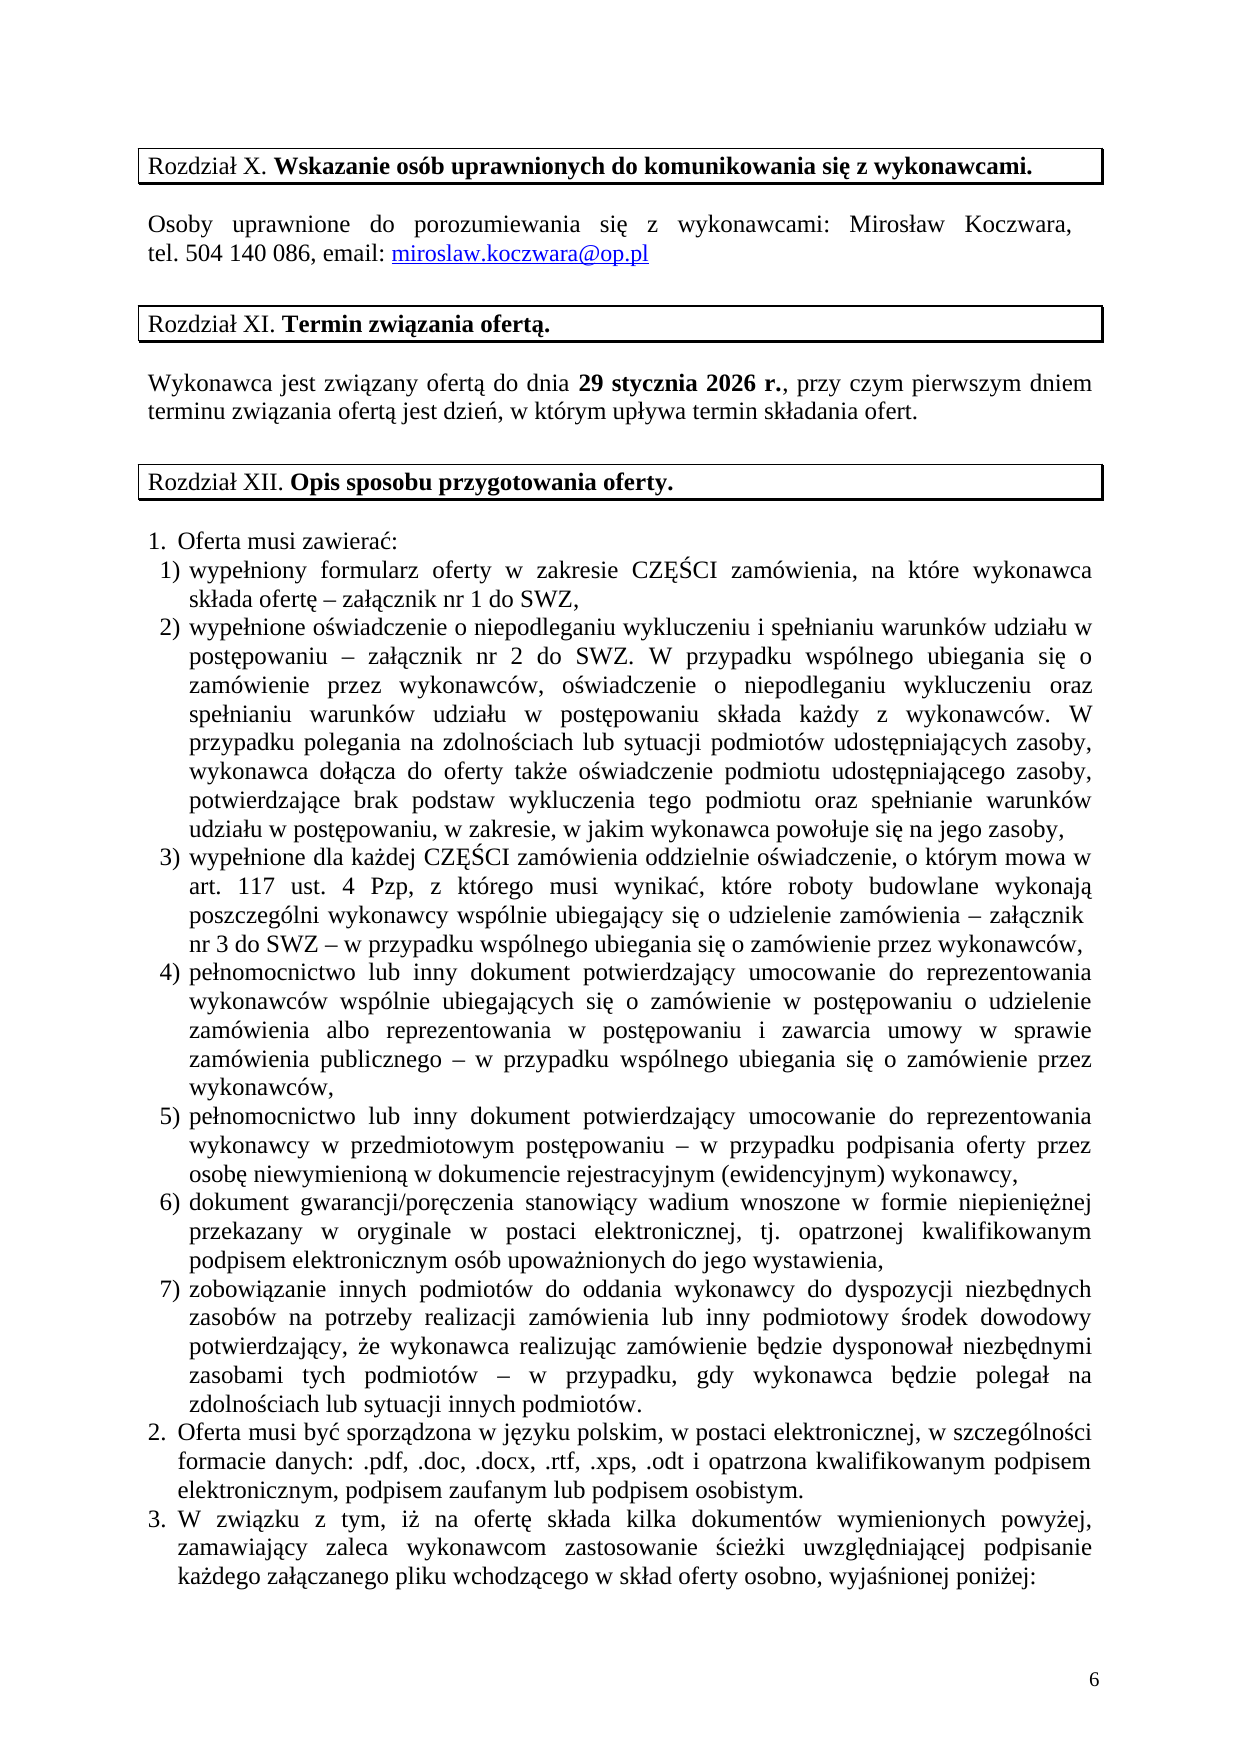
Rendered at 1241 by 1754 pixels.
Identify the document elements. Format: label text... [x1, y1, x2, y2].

text Rozdział X. Wskazanie osób uprawnionych do komunikowania się z wykonawcami. [139, 149, 1101, 182]
list wypełniony formularz oferty w zakresie CZĘŚCI zamówienia, na które wykonawca składa ofertę – załącznik nr 1 do SWZ, [159, 555, 1093, 612]
text Osoby uprawnione do porozumiewania się z wykonawcami: Mirosław Koczwara, tel. 504 140 086, email: miroslaw.koczwara@op.pl [148, 209, 1093, 267]
list Oferta musi być sporządzona w języku polskim, w postaci elektronicznej, w szczególności formacie danych: .pdf, .doc, .docx, .rtf, .xps, .odt i opatrzona kwalifikowanym podpisem elektronicznym, podpisem zaufanym lub podpisem osobistym. [148, 1417, 1093, 1504]
list pełnomocnictwo lub inny dokument potwierdzający umocowanie do reprezentowania wykonawców wspólnie ubiegających się o zamówienie w postępowaniu o udzielenie zamówienia albo reprezentowania w postępowaniu i zawarcia umowy w sprawie zamówienia publicznego – w przypadku wspólnego ubiegania się o zamówienie przez wykonawców, [159, 957, 1093, 1101]
text Rozdział XI. Termin związania ofertą. [139, 307, 1101, 340]
list dokument gwarancji/poręczenia stanowiący wadium wnoszone w formie niepieniężnej przekazany w oryginale w postaci elektronicznej, tj. opatrzonej kwalifikowanym podpisem elektronicznym osób upoważnionych do jego wystawienia, [159, 1187, 1093, 1274]
list Oferta musi zawierać: [148, 526, 1093, 555]
list wypełnione dla każdej CZĘŚCI zamówienia oddzielnie oświadczenie, o którym mowa w art. 117 ust. 4 Pzp, z którego musi wynikać, które roboty budowlane wykonają poszczególni wykonawcy wspólnie ubiegający się o udzielenie zamówienia – załącznik nr 3 do SWZ – w przypadku wspólnego ubiegania się o zamówienie przez wykonawców, [159, 842, 1093, 957]
list wypełnione oświadczenie o niepodleganiu wykluczeniu i spełnianiu warunków udziału w postępowaniu – załącznik nr 2 do SWZ. W przypadku wspólnego ubiegania się o zamówienie przez wykonawców, oświadczenie o niepodleganiu wykluczeniu oraz spełnianiu warunków udziału w postępowaniu składa każdy z wykonawców. W przypadku polegania na zdolnościach lub sytuacji podmiotów udostępniających zasoby, wykonawca dołącza do oferty także oświadczenie podmiotu udostępniającego zasoby, potwierdzające brak podstaw wykluczenia tego podmiotu oraz spełnianie warunków udziału w postępowaniu, w zakresie, w jakim wykonawca powołuje się na jego zasoby, [159, 612, 1093, 842]
list zobowiązanie innych podmiotów do oddania wykonawcy do dyspozycji niezbędnych zasobów na potrzeby realizacji zamówienia lub inny podmiotowy środek dowodowy potwierdzający, że wykonawca realizując zamówienie będzie dysponował niezbędnymi zasobami tych podmiotów – w przypadku, gdy wykonawca będzie polegał na zdolnościach lub sytuacji innych podmiotów. [159, 1274, 1093, 1417]
list W związku z tym, iż na ofertę składa kilka dokumentów wymienionych powyżej, zamawiający zaleca wykonawcom zastosowanie ścieżki uwzględniającej podpisanie każdego załączanego pliku wchodzącego w skład oferty osobno, wyjaśnionej poniżej: [148, 1504, 1093, 1590]
text Rozdział XII. Opis sposobu przygotowania oferty. [139, 465, 1101, 498]
list pełnomocnictwo lub inny dokument potwierdzający umocowanie do reprezentowania wykonawcy w przedmiotowym postępowaniu – w przypadku podpisania oferty przez osobę niewymienioną w dokumencie rejestracyjnym (ewidencyjnym) wykonawcy, [159, 1101, 1093, 1187]
text Wykonawca jest związany ofertą do dnia 29 stycznia 2026 r., przy czym pierwszym dniem terminu związania ofertą jest dzień, w którym upływa termin składania ofert. [148, 368, 1093, 425]
